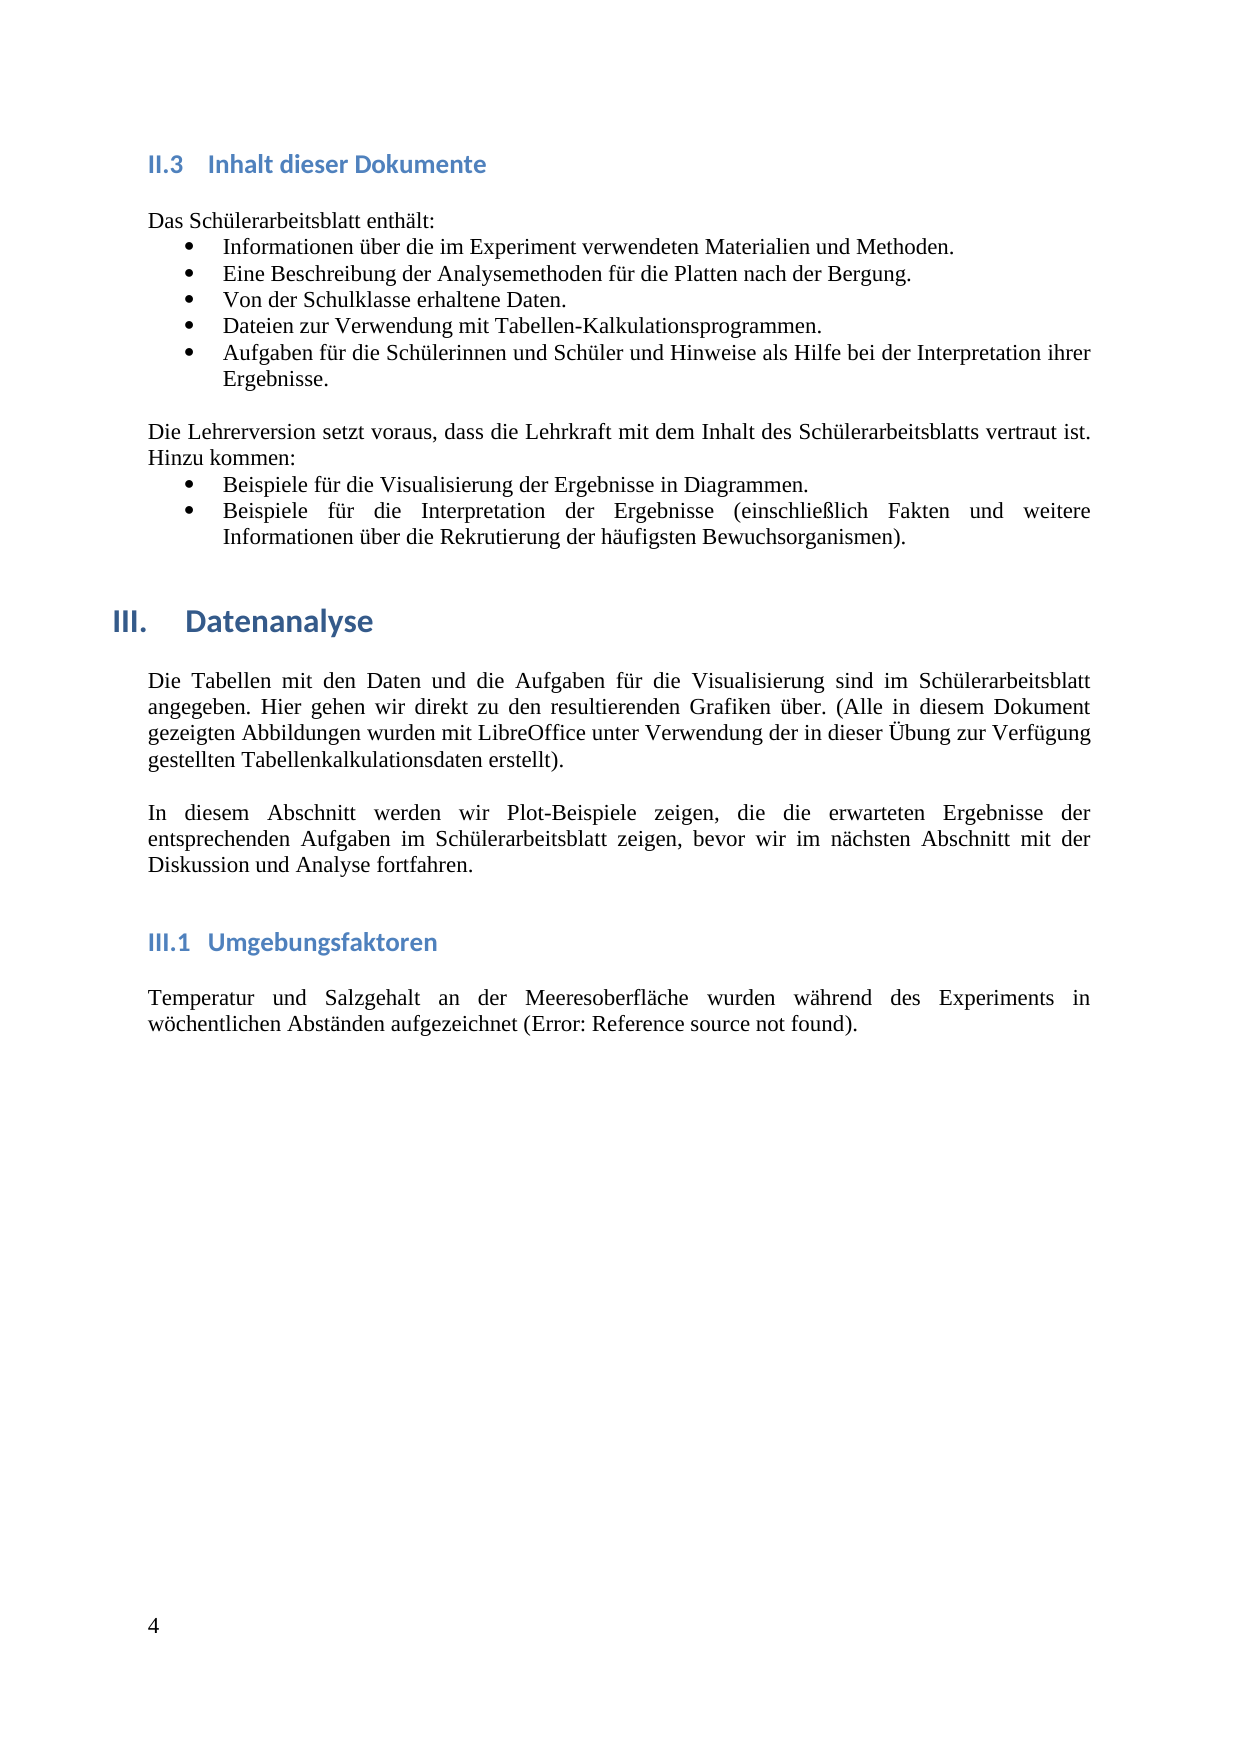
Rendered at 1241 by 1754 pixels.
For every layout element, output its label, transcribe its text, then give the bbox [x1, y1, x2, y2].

list Von der Schulklasse erhaltene Daten. [185, 286, 1092, 312]
subtitle Inhalt dieser Dokumente [148, 148, 1092, 181]
text In diesem Abschnitt werden wir Plot-Beispiele zeigen, die die erwarteten Ergebnisse der entsprechenden Aufgaben im Schülerarbeitsblatt zeigen, bevor wir im nächsten Abschnitt mit der Diskussion und Analyse fortfahren. [148, 798, 1092, 878]
list Eine Beschreibung der Analysemethoden für die Platten nach der Bergung. [185, 260, 1092, 286]
text Temperatur und Salzgehalt an der Meeresoberfläche wurden während des Experiments in wöchentlichen Abständen aufgezeichnet (Abbildung 1). [148, 984, 1092, 1037]
subtitle Datenanalyse [148, 600, 1092, 640]
list Beispiele für die Visualisierung der Ergebnisse in Diagrammen. [185, 471, 1092, 497]
list Informationen über die im Experiment verwendeten Materialien und Methoden. [185, 233, 1092, 260]
list Aufgaben für die Schülerinnen und Schüler und Hinweise als Hilfe bei der Interpretation ihrer Ergebnisse. [185, 339, 1092, 392]
list Dateien zur Verwendung mit Tabellen-Kalkulationsprogrammen. [185, 312, 1092, 339]
text Die Lehrerversion setzt voraus, dass die Lehrkraft mit dem Inhalt des Schülerarbeitsblatts vertraut ist. Hinzu kommen: [148, 418, 1092, 471]
list Beispiele für die Interpretation der Ergebnisse (einschließlich Fakten und weitere Informationen über die Rekrutierung der häufigsten Bewuchsorganismen). [185, 497, 1092, 550]
text Die Tabellen mit den Daten und die Aufgaben für die Visualisierung sind im Schülerarbeitsblatt angegeben. Hier gehen wir direkt zu den resultierenden Grafiken über. (Alle in diesem Dokument gezeigten Abbildungen wurden mit LibreOffice unter Verwendung der in dieser Übung zur Verfügung gestellten Tabellenkalkulationsdaten erstellt). [148, 667, 1092, 772]
subtitle Umgebungsfaktoren [148, 925, 1092, 958]
text Das Schülerarbeitsblatt enthält: [148, 207, 1092, 233]
